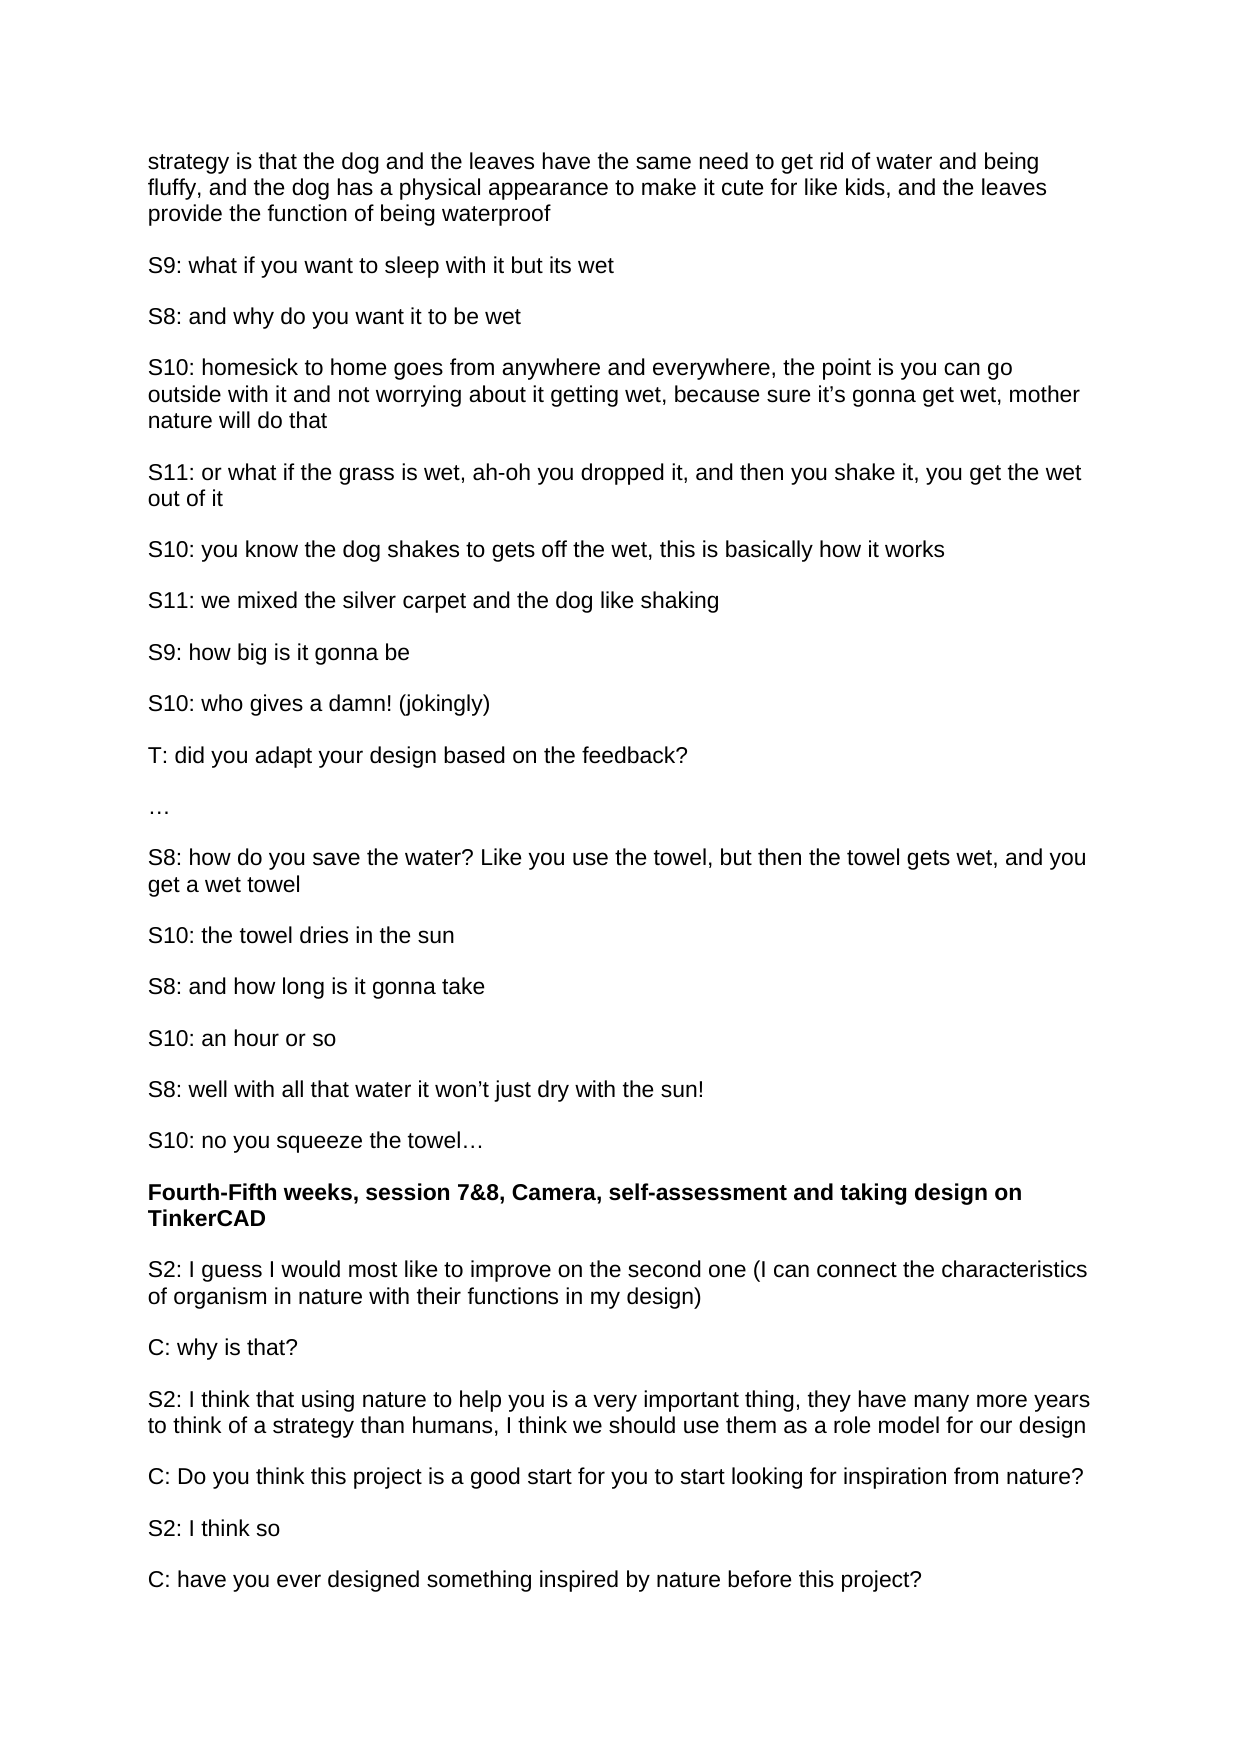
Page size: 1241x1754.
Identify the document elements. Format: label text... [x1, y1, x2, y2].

text C: why is that? [148, 1334, 1093, 1361]
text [148, 148, 1093, 227]
text S10: who gives a damn! (jokingly) [148, 690, 1093, 717]
text S10: an hour or so [148, 1025, 1093, 1051]
text S8: and why do you want it to be wet [148, 303, 1093, 329]
text T: did you adapt your design based on the feedback? [148, 742, 1093, 768]
text S11: we mixed the silver carpet and the dog like shaking [148, 587, 1093, 614]
text S10: homesick to home goes from anywhere and everywhere, the point is you can go outside with it and not worrying about it getting wet, because sure it’s gonna get wet, mother nature will do that [148, 354, 1093, 433]
text S8: and how long is it gonna take [148, 973, 1093, 1000]
text S8: well with all that water it won’t just dry with the sun! [148, 1076, 1093, 1102]
text S10: you know the dog shakes to gets off the wet, this is basically how it works [148, 536, 1093, 562]
text S11: or what if the grass is wet, ah-oh you dropped it, and then you shake it, you get the wet out of it [148, 458, 1093, 511]
text S9: what if you want to sleep with it but its wet [148, 252, 1093, 278]
text S2: I guess I would most like to improve on the second one (I can connect the characteristics of organism in nature with their functions in my design) [148, 1256, 1093, 1309]
text S9: how big is it gonna be [148, 639, 1093, 665]
text S8: how do you save the water? Like you use the towel, but then the towel gets wet, and you get a wet towel [148, 844, 1093, 897]
text S10: no you squeeze the towel… [148, 1127, 1093, 1154]
text Fourth-Fifth weeks, session 7&8, Camera, self-assessment and taking design on TinkerCAD [148, 1179, 1093, 1231]
text S2: I think that using nature to help you is a very important thing, they have many more years to think of a strategy than humans, I think we should use them as a role model for our design [148, 1386, 1093, 1438]
text C: have you ever designed something inspired by nature before this project? [148, 1566, 1093, 1592]
text S2: I think so [148, 1514, 1093, 1541]
text S10: the towel dries in the sun [148, 922, 1093, 948]
text C: Do you think this project is a good start for you to start looking for inspiration from nature? [148, 1463, 1093, 1489]
text … [148, 793, 1093, 819]
